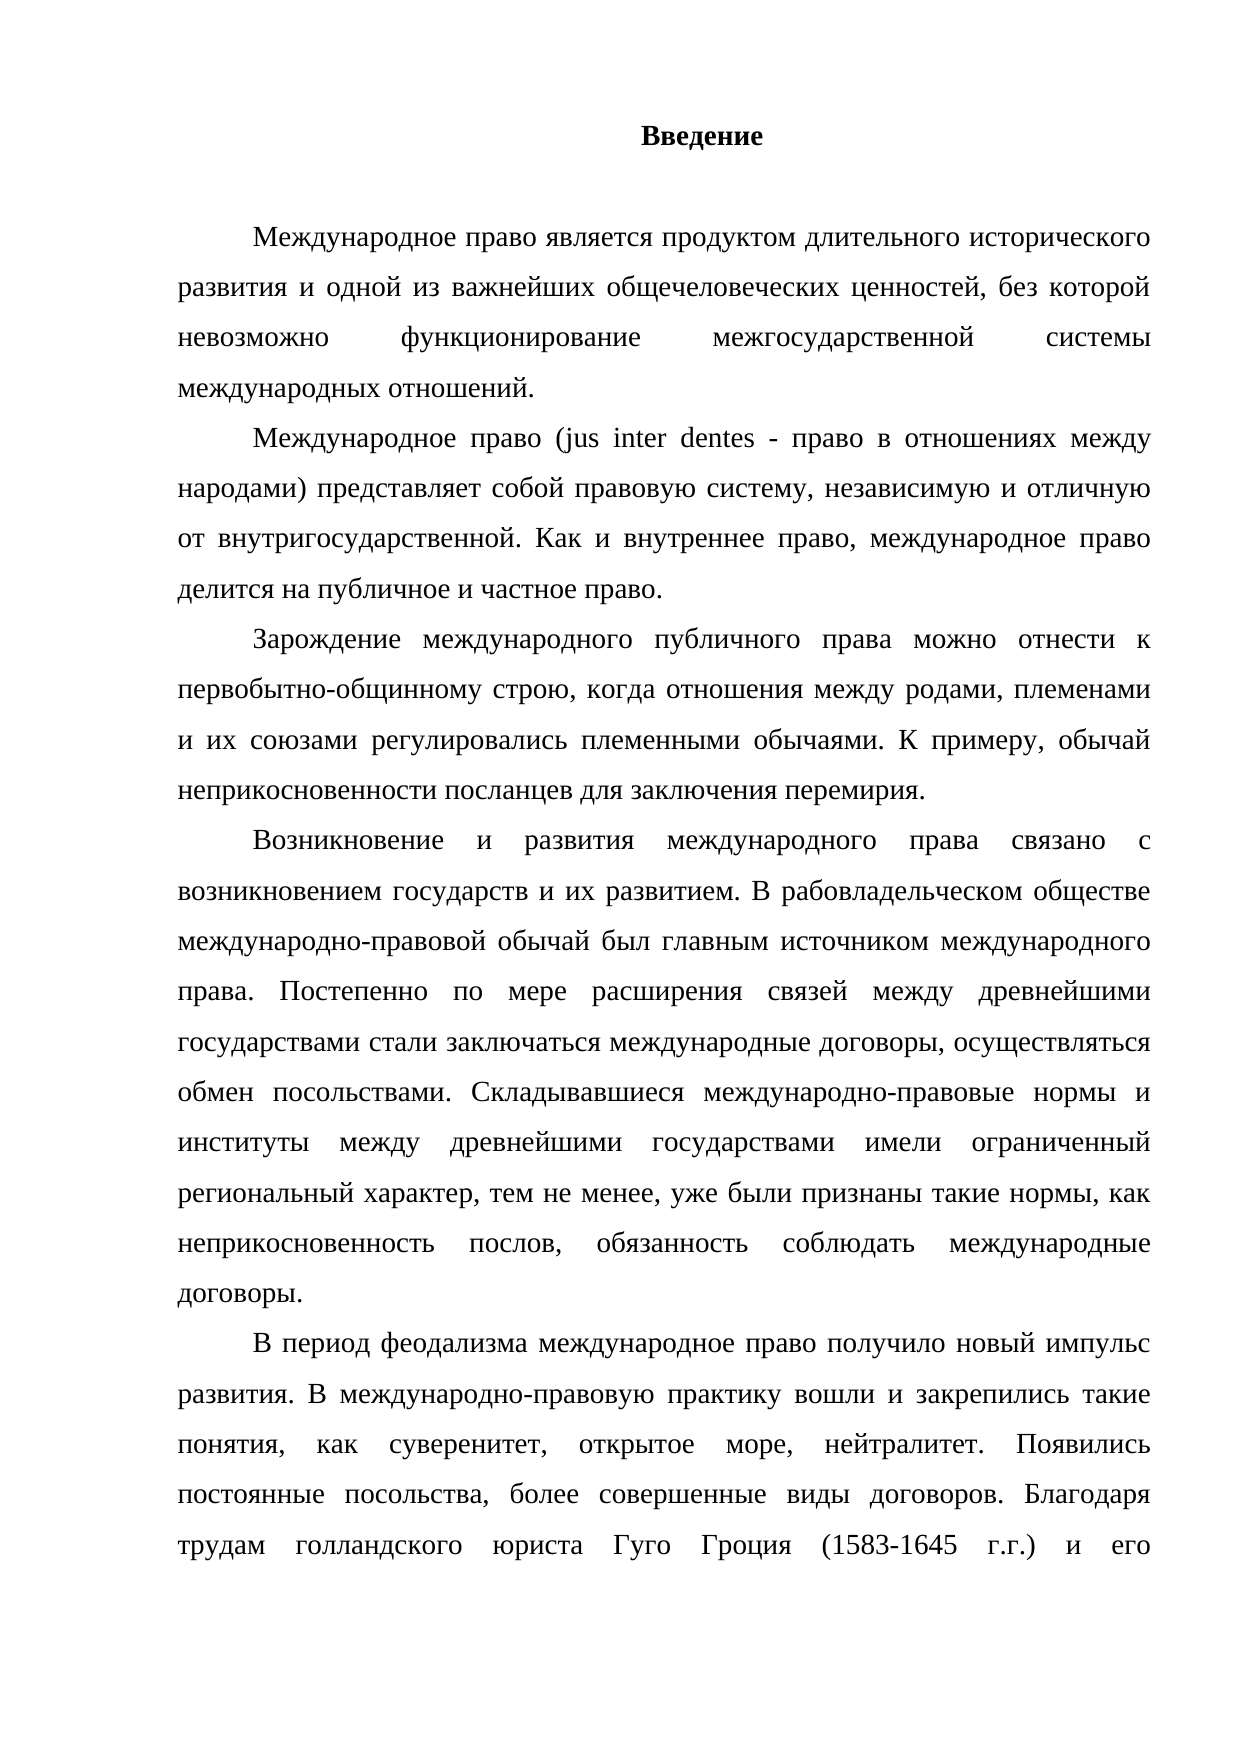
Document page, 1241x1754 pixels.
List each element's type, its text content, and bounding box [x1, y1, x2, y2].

text Международное право является продуктом длительного исторического развития и одной из важнейших общечеловеческих ценностей, без которой невозможно функционирование межгосударственной системы международных отношений. [177, 219, 1152, 403]
text Международное право (jus inter dentes - право в отношениях между народами) представляет собой правовую систему, независимую и отличную от внутригосударственной. Как и внутреннее право, международное право делится на публичное и частное право. [177, 420, 1152, 604]
text Введение [177, 118, 1152, 152]
text Зарождение международного публичного права можно отнести к первобытно-общинному строю, когда отношения между родами, племенами и их союзами регулировались племенными обычаями. К примеру, обычай неприкосновенности посланцев для заключения перемирия. [177, 621, 1152, 806]
text Возникновение и развития международного права связано с возникновением государств и их развитием. В рабовладельческом обществе международно-правовой обычай был главным источником международного права. Постепенно по мере расширения связей между древнейшими государствами стали заключаться международные договоры, осуществляться обмен посольствами. Складывавшиеся международно-правовые нормы и институты между древнейшими государствами имели ограниченный региональный характер, тем не менее, уже были признаны такие нормы, как неприкосновенность послов, обязанность соблюдать международные договоры. [177, 822, 1152, 1309]
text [177, 1326, 1152, 1560]
